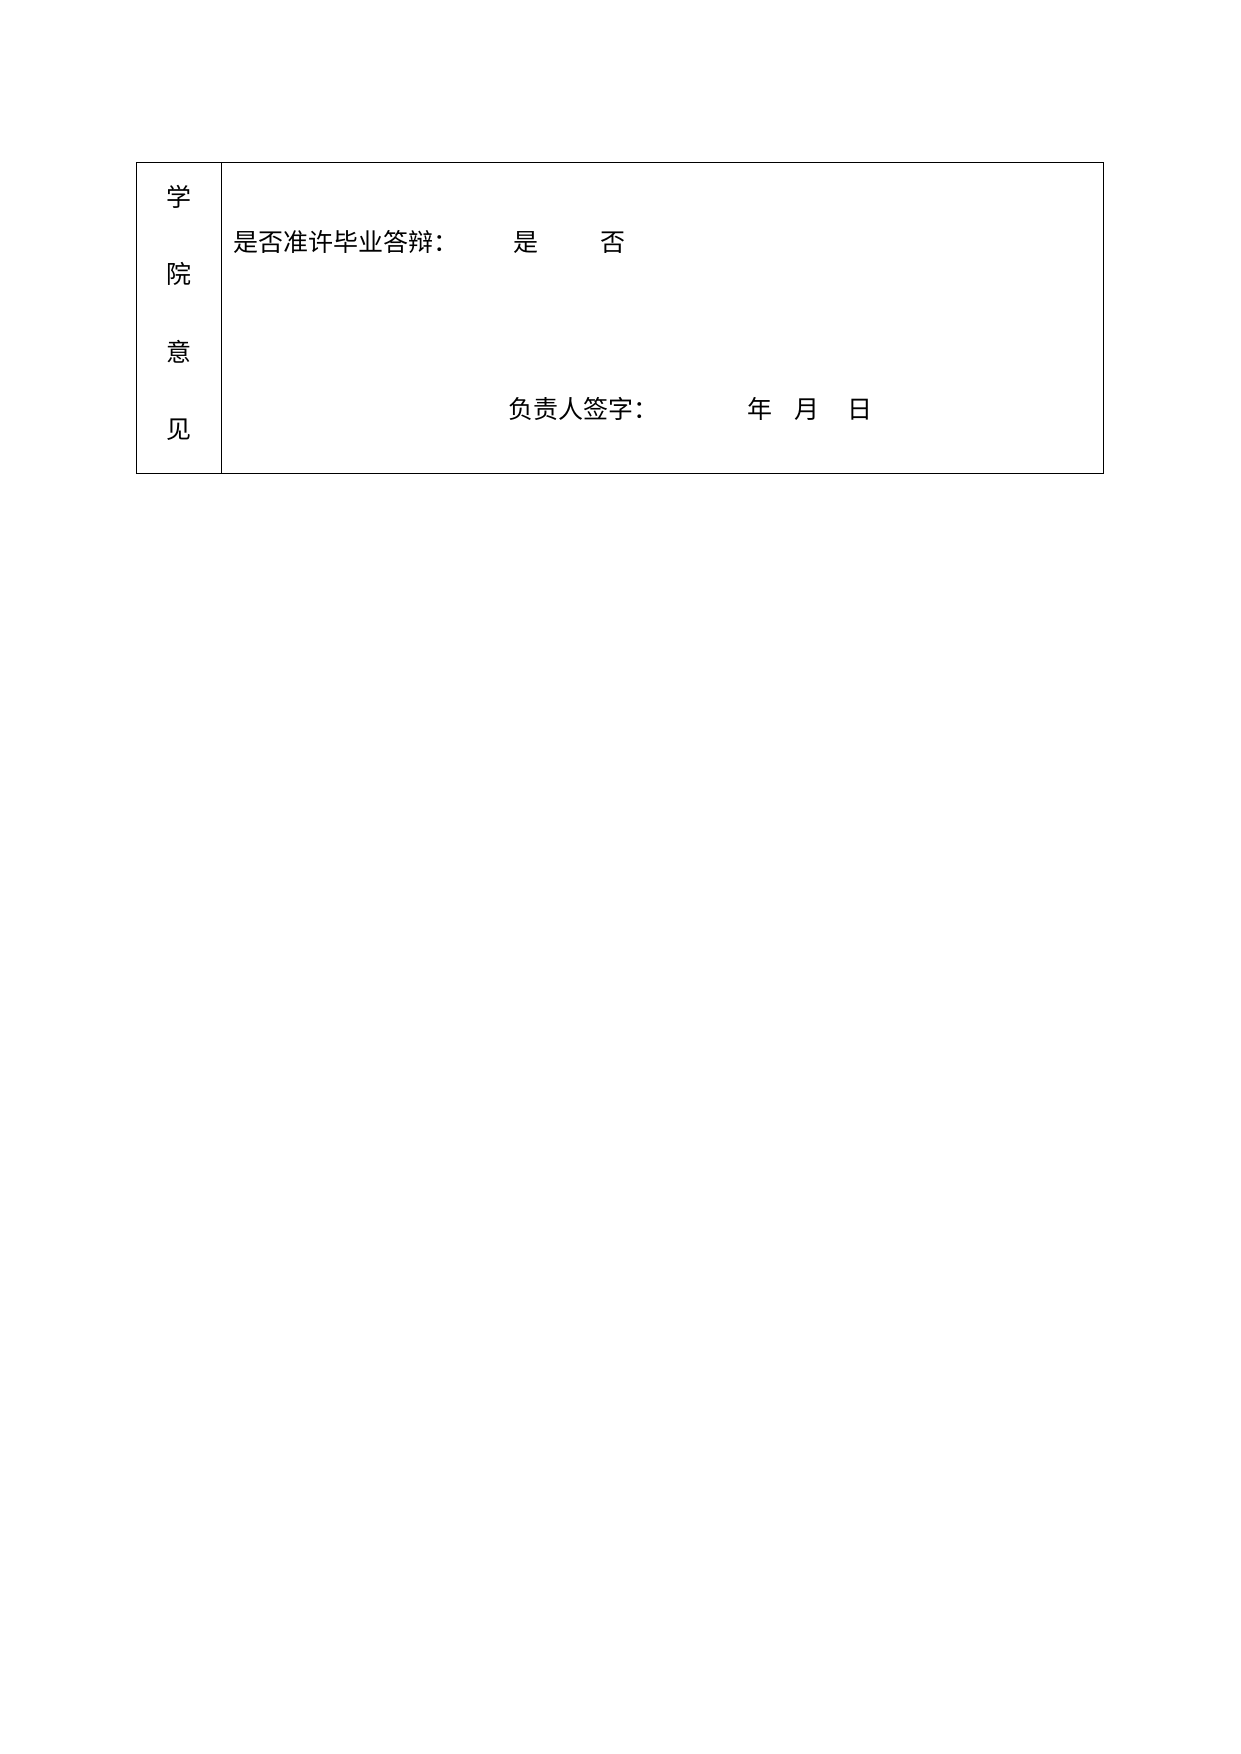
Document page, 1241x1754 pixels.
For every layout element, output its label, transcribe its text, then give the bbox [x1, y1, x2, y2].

table_cell 是否准许毕业答辩： 是 否 负责人签字： 年 月 日 [222, 163, 1103, 473]
table_cell 学 院 意 见 [137, 163, 221, 473]
